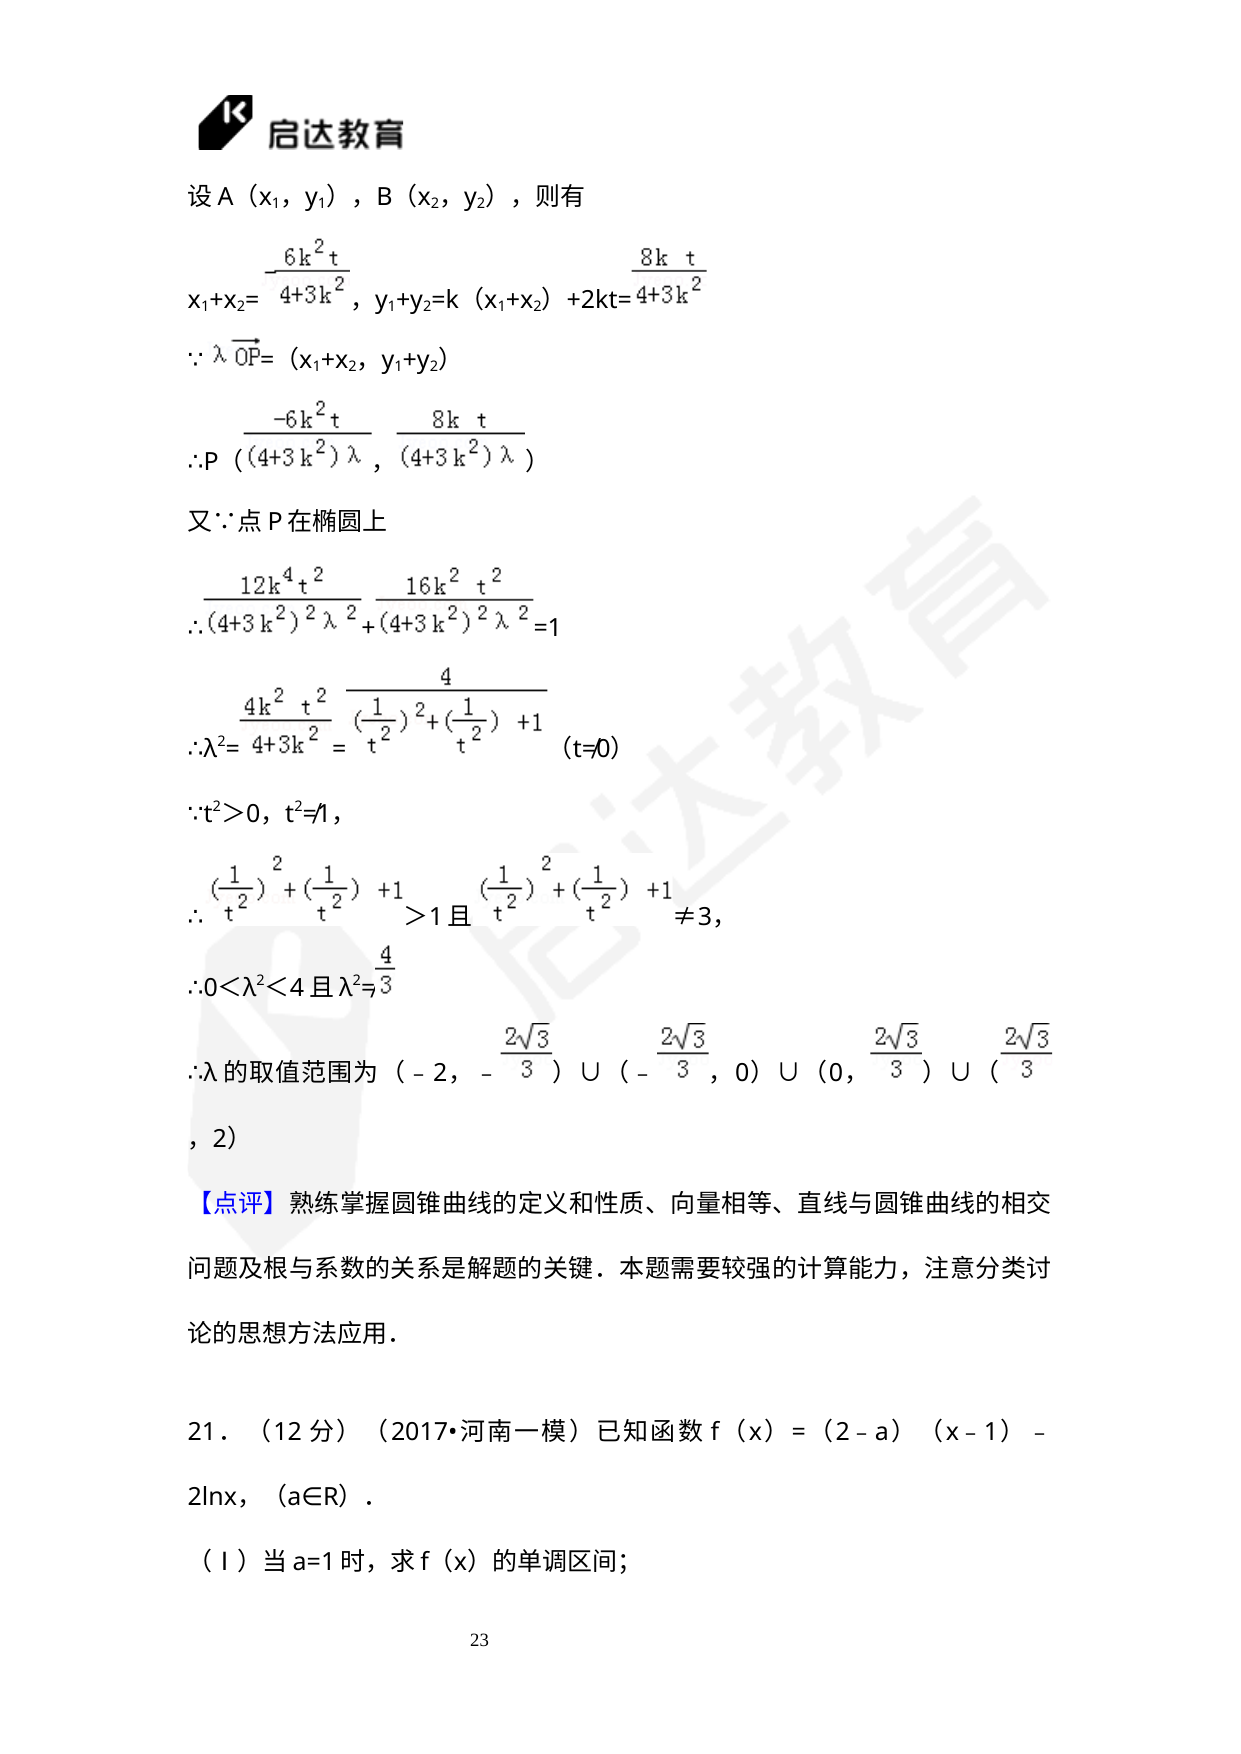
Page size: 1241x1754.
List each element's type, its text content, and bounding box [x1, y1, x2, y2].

text 又∵点P在椭圆上 [187, 487, 1053, 552]
text ∴0＜λ2＜4且λ2≠ [187, 942, 1053, 1007]
text 【点评】熟练掌握圆锥曲线的定义和性质、向量相等、直线与圆锥曲线的相交问题及根与系数的关系是解题的关键．本题需要较强的计算能力，注意分类讨论的思想方法应用． [187, 1169, 1053, 1364]
picture [375, 942, 396, 997]
picture [1000, 1023, 1053, 1081]
text x1+x2=，y1+y2=k（x1+x2）+2kt= [187, 227, 1053, 324]
picture [500, 1023, 553, 1081]
picture [396, 398, 525, 471]
picture [203, 565, 362, 637]
picture [346, 663, 548, 758]
text ∵t2＞0，t2≠1， [187, 779, 1053, 844]
picture [198, 95, 404, 150]
picture [239, 678, 332, 758]
picture [203, 337, 260, 369]
picture [243, 398, 372, 471]
picture [631, 236, 707, 308]
text 21．（12分）（2017•河南一模）已知函数f（x）=（2﹣a）（x﹣1）﹣2lnx，（a∈R）． [187, 1397, 1053, 1527]
picture [203, 853, 404, 926]
picture [472, 853, 673, 926]
text ∴λ2==（t≠0） [187, 649, 1053, 779]
picture [870, 1023, 922, 1081]
picture [259, 236, 350, 308]
text ∵=（x1+x2，y1+y2） [187, 324, 1053, 389]
text ∴λ的取值范围为（﹣2，﹣）∪（﹣，0）∪（0，）∪（，2） [187, 1007, 1053, 1169]
picture [375, 557, 534, 637]
text 设A（x1，y1），B（x2，y2），则有 [187, 162, 1053, 227]
picture [657, 1023, 709, 1081]
text ∴P（，） [187, 389, 1053, 487]
text （Ⅰ）当a=1时，求f（x）的单调区间； [187, 1527, 1053, 1592]
